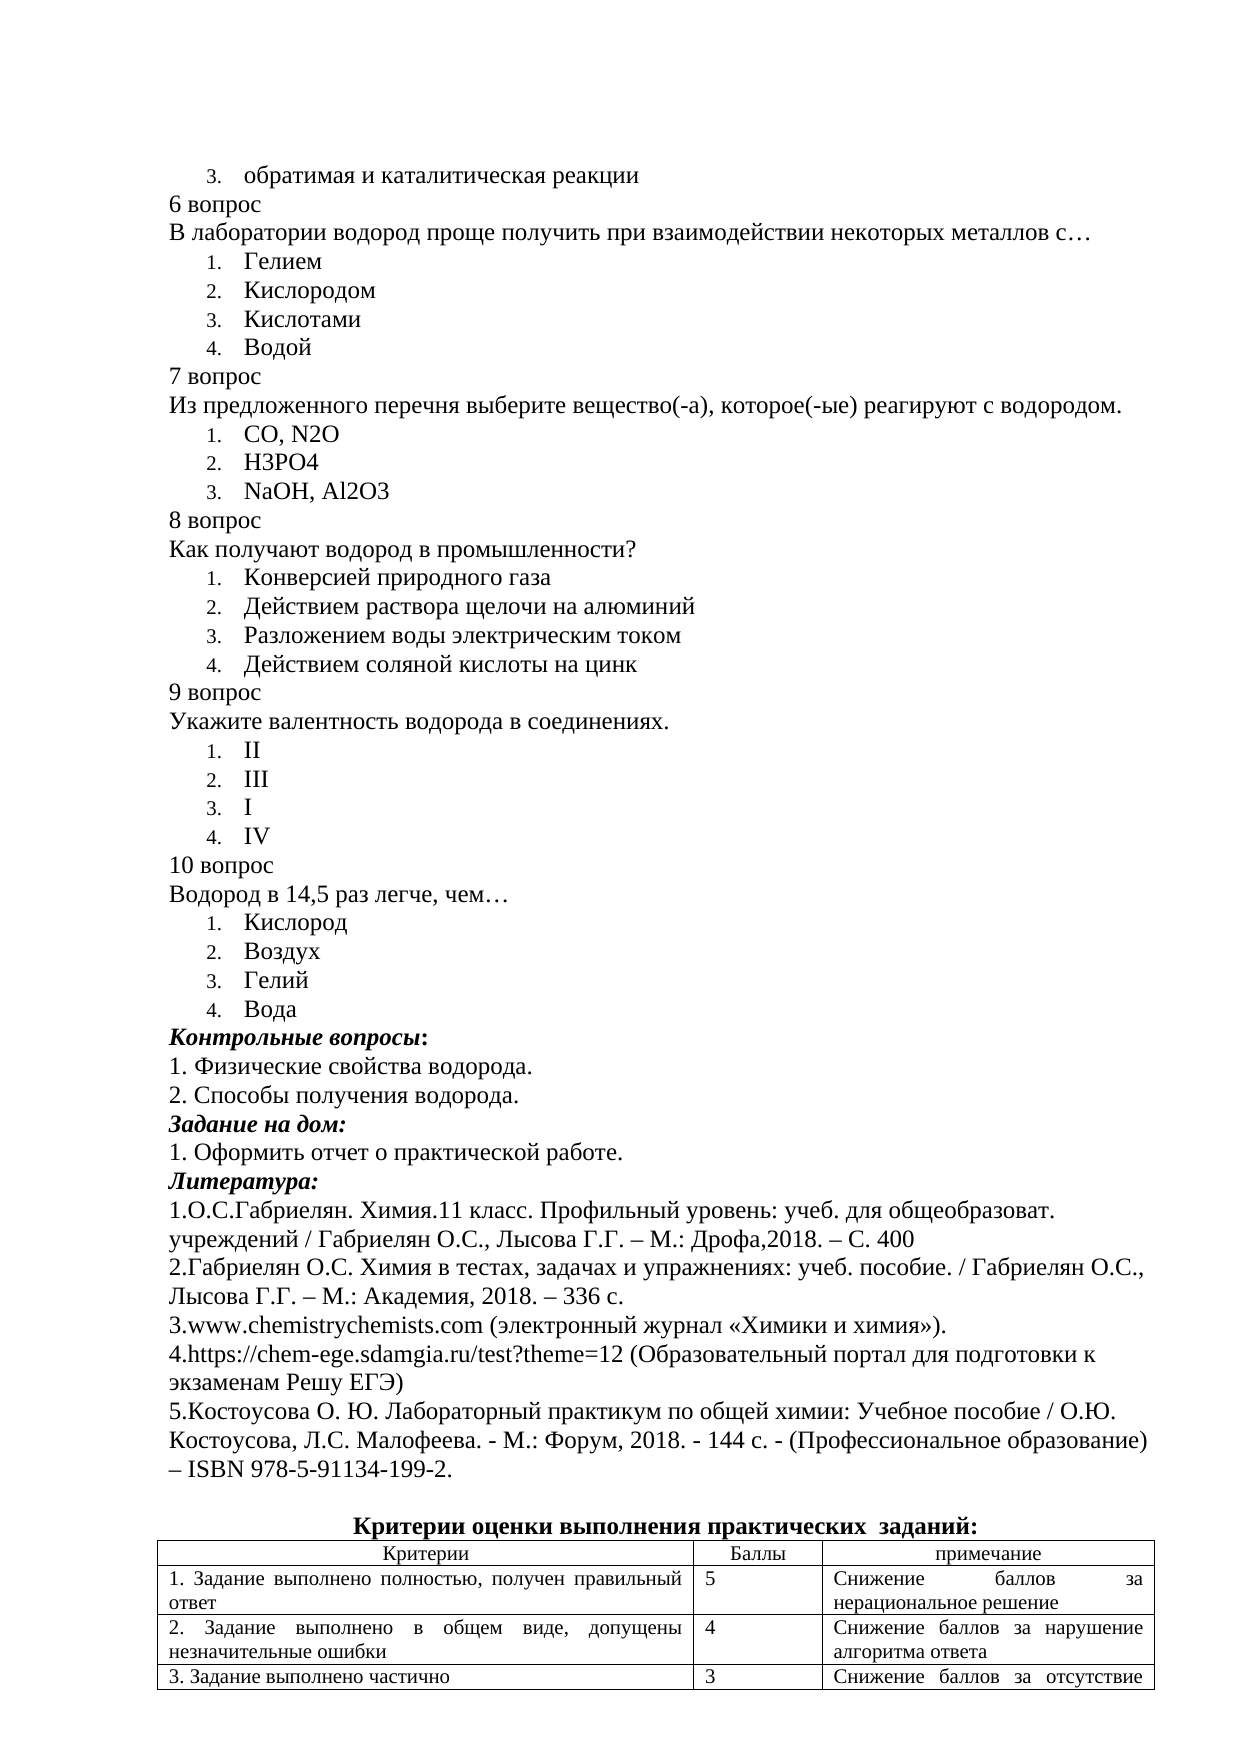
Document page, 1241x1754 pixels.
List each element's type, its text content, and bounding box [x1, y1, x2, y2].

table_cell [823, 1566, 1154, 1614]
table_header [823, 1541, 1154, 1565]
text 7 вопрос [169, 361, 1162, 390]
list H3PO4 [206, 447, 1162, 476]
text Литература: [169, 1166, 1162, 1195]
list IV [206, 821, 1162, 850]
text 3.www.chemistry­chemists.com (электронный журнал «Химики и химия»). [169, 1310, 1162, 1339]
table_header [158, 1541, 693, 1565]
list Кислотами [206, 304, 1162, 332]
text Критерии оценки выполнения практических заданий: [169, 1511, 1162, 1540]
text Водород в 14,5 раз легче, чем… [169, 879, 1162, 907]
text Укажите валентность водорода в соединениях. [169, 706, 1162, 735]
list Водой [206, 332, 1162, 361]
text В лаборатории водород проще получить при взаимодействии некоторых металлов с… [169, 217, 1162, 246]
list CO, N2O [206, 419, 1162, 447]
text 1.О.С.Габриелян. Химия.11 класс. Профильный уровень: учеб. для общеобразоват. учреждений / Габриелян О.С., Лысова Г.Г. – М.: Дрофа,2018. – С. 400 [169, 1195, 1162, 1252]
text 2. Способы получения водорода. [169, 1080, 1162, 1109]
list Кислород [206, 907, 1162, 936]
text 10 вопрос [169, 850, 1162, 879]
text 4.https://chem-ege.sdamgia.ru/test?theme=12 (Образовательный портал для подготовки к экзаменам Решу ЕГЭ) [169, 1339, 1162, 1396]
list Действием раствора щелочи на алюминий [206, 591, 1162, 620]
list Конверсией природного газа [206, 562, 1162, 591]
text Как получают водород в промышленности? [169, 534, 1162, 562]
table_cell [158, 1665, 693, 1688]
list III [206, 764, 1162, 792]
text 6 вопрос [169, 189, 1162, 217]
list Кислородом [206, 275, 1162, 304]
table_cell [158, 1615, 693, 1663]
text Задание на дом: [169, 1109, 1162, 1137]
text Контрольные вопросы: [169, 1022, 1162, 1051]
list обратимая и каталитическая реакции [206, 160, 1162, 189]
text Из предложенного перечня выберите вещество(-а), которое(-ые) реагируют с водородом. [169, 390, 1162, 419]
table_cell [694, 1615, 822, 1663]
text 1. Оформить отчет о практической работе. [169, 1137, 1162, 1166]
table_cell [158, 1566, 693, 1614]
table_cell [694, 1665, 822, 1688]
list Действием соляной кислоты на цинк [206, 649, 1162, 677]
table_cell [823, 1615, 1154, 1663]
text 2.Габриелян О.С. Химия в тестах, задачах и упражнениях: учеб. пособие. / Габриелян О.С., Лысова Г.Г. – М.: Академия, 2018. – 336 с. [169, 1252, 1162, 1310]
list NaOH, Al2O3 [206, 476, 1162, 505]
list Гелием [206, 246, 1162, 275]
list Воздух [206, 936, 1162, 965]
text 8 вопрос [169, 505, 1162, 534]
list Разложением воды электрическим током [206, 620, 1162, 649]
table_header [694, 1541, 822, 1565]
list Вода [206, 994, 1162, 1022]
list II [206, 735, 1162, 764]
text 5.Костоусова О. Ю. Лабораторный практикум по общей химии: Учебное пособие / О.Ю. Костоусова, Л.С. Малофеева. - М.: Форум, 2018. - 144 с. - (Профессиональное образование) – ISBN 978-5-91134-199-2. [169, 1396, 1162, 1482]
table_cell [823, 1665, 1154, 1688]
list Гелий [206, 965, 1162, 994]
list I [206, 792, 1162, 821]
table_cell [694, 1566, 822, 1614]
text 1. Физические свойства водорода. [169, 1051, 1162, 1080]
text 9 вопрос [169, 677, 1162, 706]
